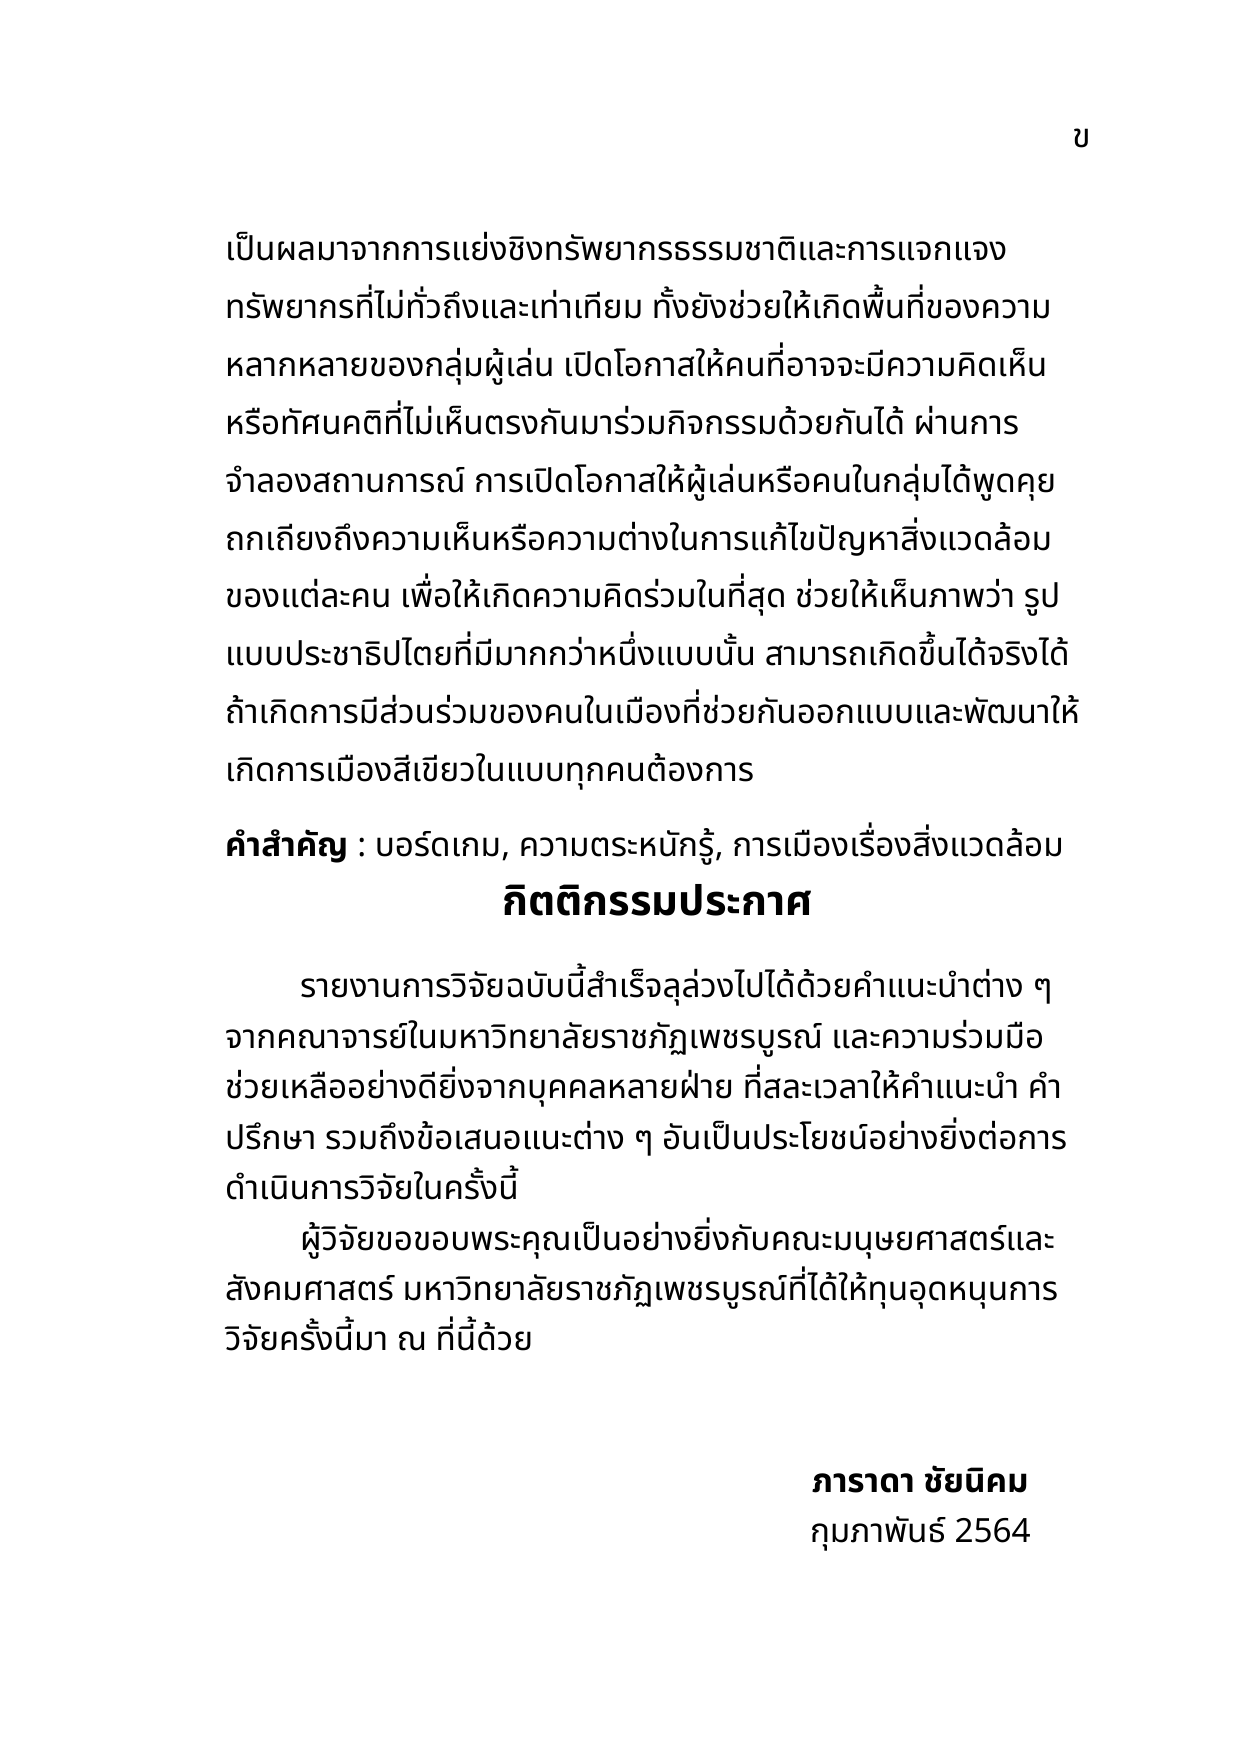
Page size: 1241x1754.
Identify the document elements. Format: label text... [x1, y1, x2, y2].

text กุมภาพันธ์ 2564 [750, 1507, 1090, 1558]
text คำสำคัญ : บอร์ดเกม, ความตระหนักรู้, การเมืองเรื่องสิ่งแวดล้อม [225, 821, 1090, 871]
text รายงานการวิจัยฉบับนี้สำเร็จลุล่วงไปได้ด้วยคำแนะนำต่าง ๆ จากคณาจารย์ในมหาวิทยาลัยราชภัฏเพชรบูรณ์ และความร่วมมือช่วยเหลืออย่างดียิ่งจากบุคคลหลายฝ่าย ที่สละเวลาให้คำแนะนำ คำปรึกษา รวมถึงข้อเสนอแนะต่าง ๆ อันเป็นประโยชน์อย่างยิ่งต่อการดำเนินการวิจัยในครั้งนี้ [225, 962, 1090, 1214]
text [225, 225, 1090, 797]
text กิตติกรรมประกาศ [225, 871, 1090, 934]
text ภาราดา ชัยนิคม [750, 1457, 1090, 1507]
text ผู้วิจัยขอขอบพระคุณเป็นอย่างยิ่งกับคณะมนุษยศาสตร์และสังคมศาสตร์ มหาวิทยาลัยราชภัฏเพชรบูรณ์ที่ได้ให้ทุนอุดหนุนการวิจัยครั้งนี้มา ณ ที่นี้ด้วย [225, 1214, 1090, 1366]
